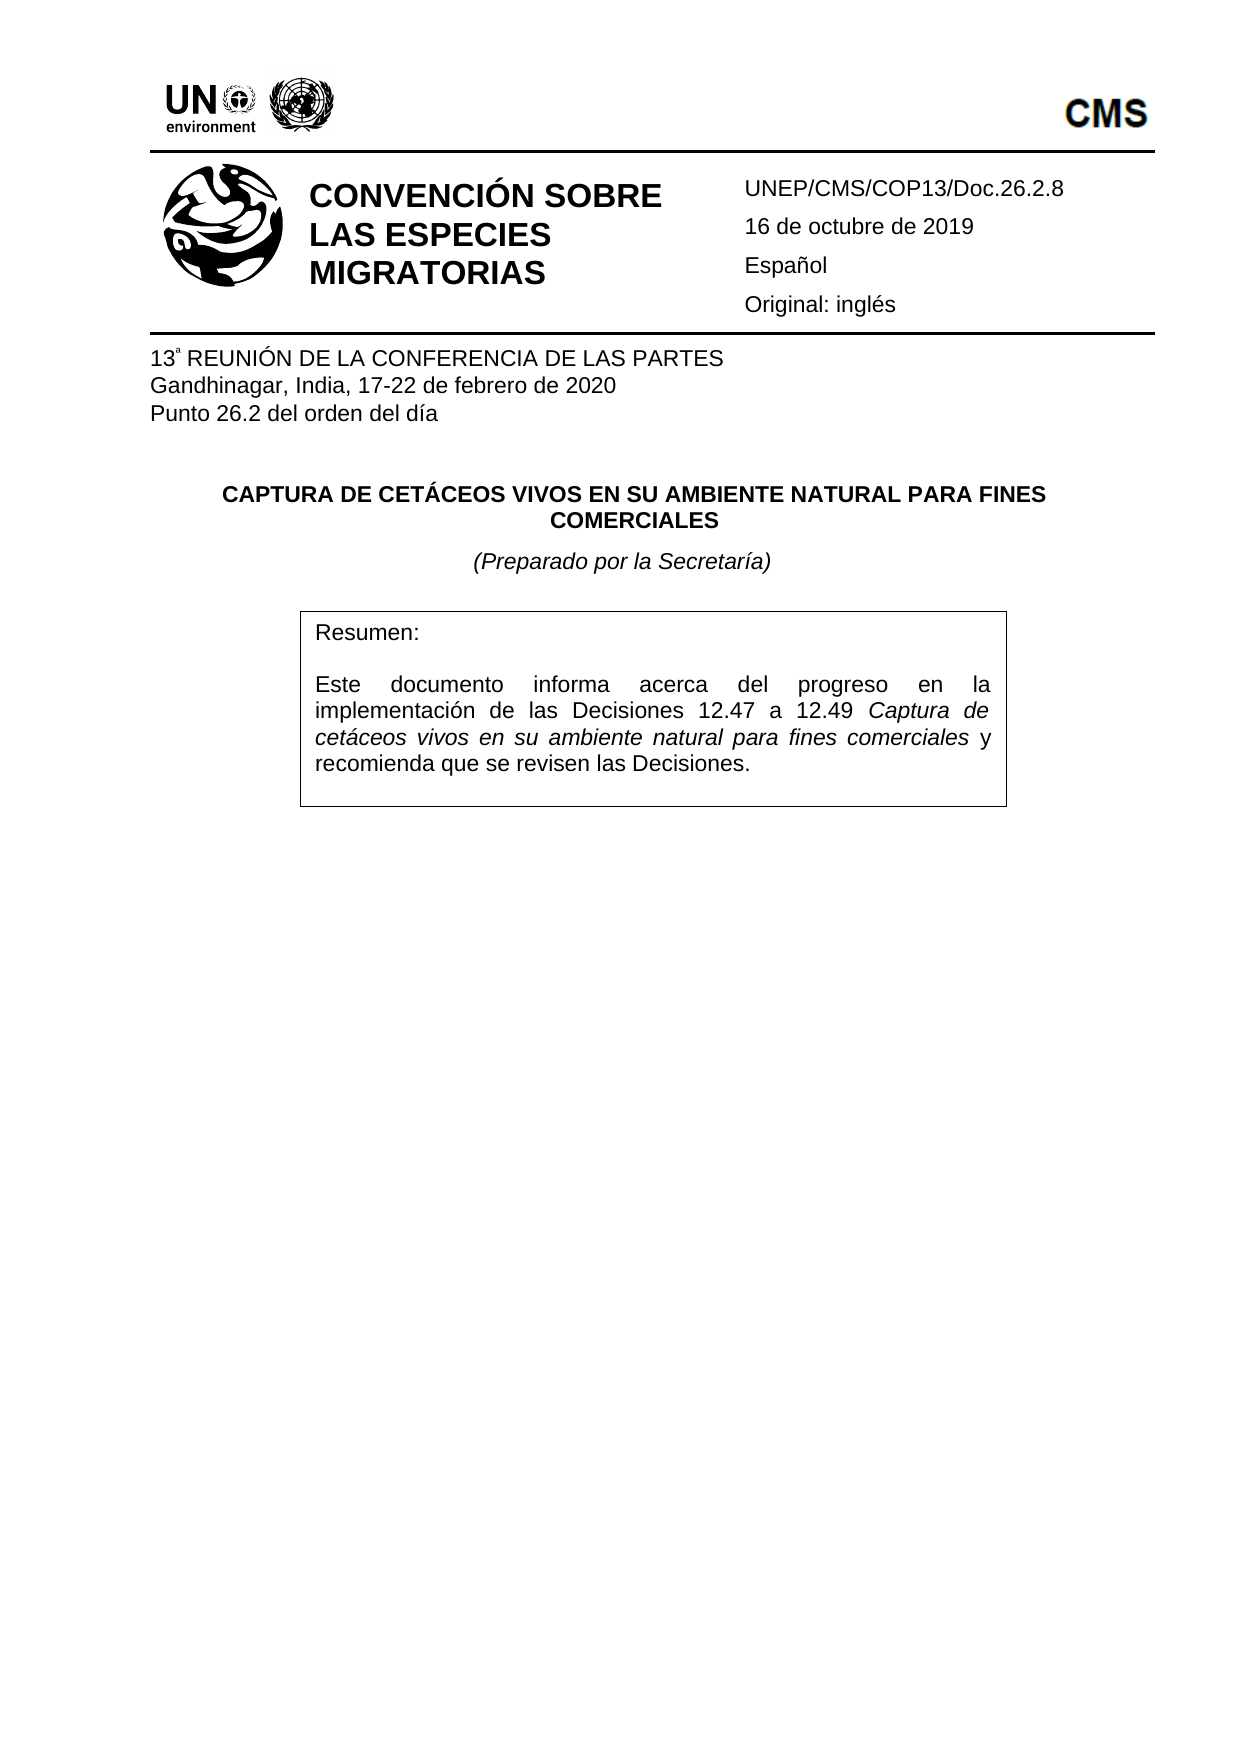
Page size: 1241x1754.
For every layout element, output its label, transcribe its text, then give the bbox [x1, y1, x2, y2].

picture [159, 78, 260, 138]
table_header UNEP/CMS/COP13/Doc.26.2.8 16 de octubre de 2019 Español Original: inglés [733, 153, 1155, 332]
text (Preparado por la Secretaría) [150, 548, 1090, 574]
text Punto 26.2 del orden del día [150, 400, 1090, 427]
table_header [150, 153, 309, 332]
text 13ª REUNIÓN DE LA CONFERENCIA DE LAS PARTES [150, 344, 1090, 371]
picture [1063, 92, 1153, 136]
text CAPTURA DE CETÁCEOS VIVOS EN SU AMBIENTE NATURAL PARA FINES COMERCIALES [141, 481, 1127, 534]
text Gandhinagar, India, 17-22 de febrero de 2020 [150, 373, 1090, 399]
table_header CONVENCIÓN SOBRE LAS ESPECIES MIGRATORIAS [309, 153, 733, 332]
